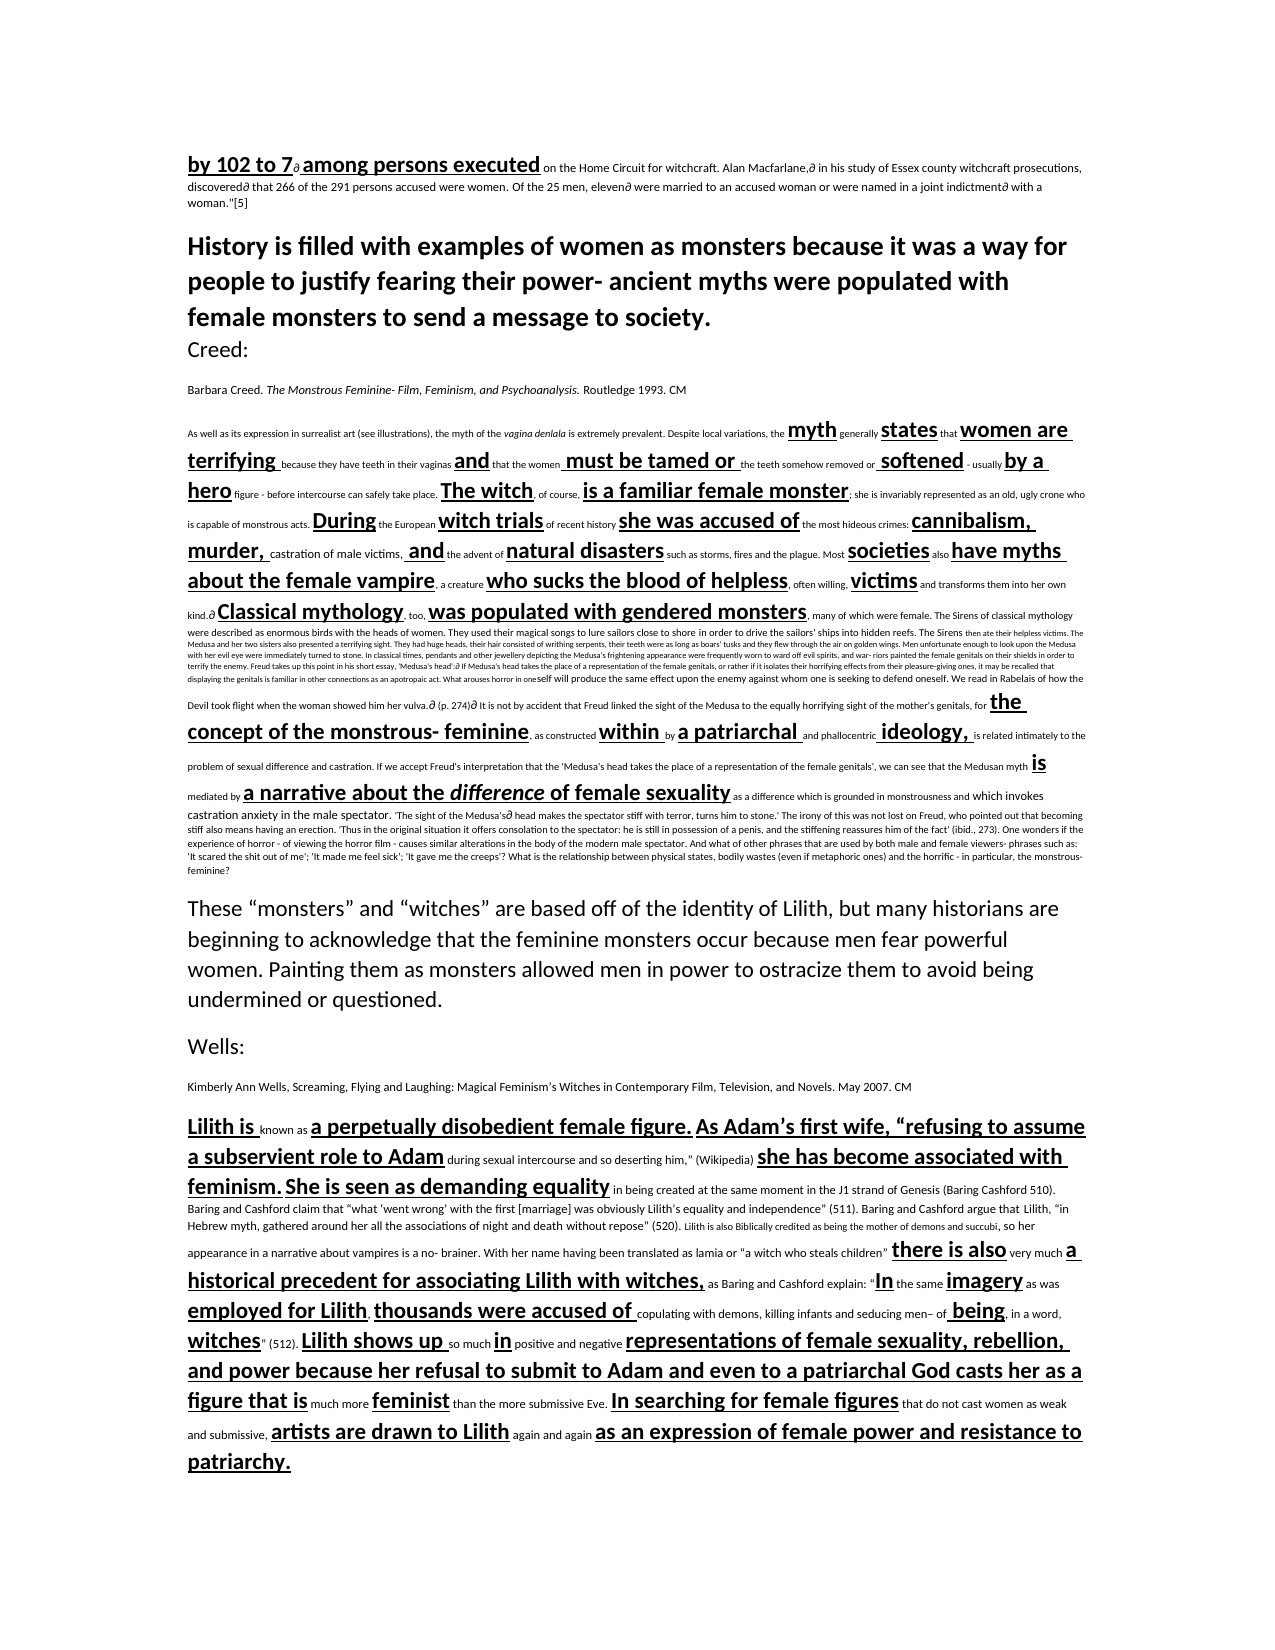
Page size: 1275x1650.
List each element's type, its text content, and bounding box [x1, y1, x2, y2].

text These “monsters” and “witches” are based off of the identity of Lilith, but many historians are beginning to acknowledge that the feminine monsters occur because men fear powerful women. Painting them as monsters allowed men in power to ostracize them to avoid being undermined or questioned. [187, 894, 1087, 1013]
text Creed: [187, 336, 1087, 364]
text Lilith is known as a perpetually disobedient female figure. As Adam’s first wife, “refusing to assume a subservient role to Adam during sexual intercourse and so deserting him,” (Wikipedia) she has become associated with feminism. She is seen as demanding equality in being created at the same moment in the J1 strand of Genesis (Baring Cashford 510). Baring and Cashford claim that “what ‘went wrong’ with the first [marriage] was obviously Lilith’s equality and independence” (511). Baring and Cashford argue that Lilith, “in Hebrew myth, gathered around her all the associations of night and death without repose” (520). Lilith is also Biblically credited as being the mother of demons and succubi, so her appearance in a narrative about vampires is a no- brainer. With her name having been translated as lamia or “a witch who steals children” there is also very much a historical precedent for associating Lilith with witches, as Baring and Cashford explain: “In the same imagery as was employed for Lilith, thousands were accused of copulating with demons, killing infants and seducing men– of being, in a word, witches” (512). Lilith shows up so much in positive and negative representations of female sexuality, rebellion, and power because her refusal to submit to Adam and even to a patriarchal God casts her as a figure that is much more feminist than the more submissive Eve. In searching for female figures that do not cast women as weak and submissive, artists are drawn to Lilith again and again as an expression of female power and resistance to patriarchy. [187, 1112, 1087, 1475]
text As well as its expression in surrealist art (see illustrations), the myth of the vagina denlala is extremely prevalent. Despite local variations, the myth generally states that women are terrifying because they have teeth in their vaginas and that the women must be tamed or the teeth somehow removed or softened - usually by a hero figure - before intercourse can safely take place. The witch, of course, is a familiar female monster; she is invariably represented as an old, ugly crone who is capable of monstrous acts. During the European witch trials of recent history she was accused of the most hideous crimes: cannibalism, murder, castration of male victims, and the advent of natural disasters such as storms, fires and the plague. Most societies also have myths about the female vampire, a creature who sucks the blood of helpless, often willing, victims and transforms them into her own kind.∂ Classical mythology, too, was populated with gendered monsters, many of which were female. The Sirens of classical mythology were described as enormous birds with the heads of women. They used their magical songs to lure sailors close to shore in order to drive the sailors' ships into hidden reefs. The Sirens then ate their helpless victims. The Medusa and her two sisters also presented a terrifying sight. They had huge heads, their hair consisted of writhing serpents, their teeth were as long as boars' tusks and they flew through the air on golden wings. Men unfortunate enough to look upon the Medusa with her evil eye were immediately turned to stone. In classical times, pendants and other jewellery depicting the Medusa's frightening appearance were frequently worn to ward off evil spirits, and war- riors painted the female genitals on their shields in order to terrify the enemy. Freud takes up this point in his short essay, 'Medusa's head':∂ If Medusa's head takes the place of a representation of the female genitals, or rather if it isolates their horrifying effects from their pleasure-giving ones, it may be recalled that displaying the genitals is familiar in other connections as an apotropaic act. What arouses horror in oneself will produce the same effect upon the enemy against whom one is seeking to defend oneself. We read in Rabelais of how the Devil took flight when the woman showed him her vulva.∂ (p. 274)∂ It is not by accident that Freud linked the sight of the Medusa to the equally horrifying sight of the mother's genitals, for the concept of the monstrous- feminine, as constructed within by a patriarchal and phallocentric ideology, is related intimately to the problem of sexual difference and castration. If we accept Freud's interpretation that the 'Medusa's head takes the place of a representation of the female genitals', we can see that the Medusan myth is mediated by a narrative about the difference of female sexuality as a difference which is grounded in monstrousness and which invokes castration anxiety in the male spectator. 'The sight of the Medusa's∂ head makes the spectator stiff with terror, turns him to stone.' The irony of this was not lost on Freud, who pointed out that becoming stiff also means having an erection. 'Thus in the original situation it offers consolation to the spectator: he is still in possession of a penis, and the stiffening reassures him of the fact' (ibid., 273). One wonders if the experience of horror - of viewing the horror film - causes similar alterations in the body of the modern male spectator. And what of other phrases that are used by both male and female viewers- phrases such as: 'It scared the shit out of me'; 'It made me feel sick'; 'It gave me the creeps'? What is the relationship between physical states, bodily wastes (even if metaphoric ones) and the horrific - in particular, the monstrous-feminine? [187, 416, 1087, 877]
text Kimberly Ann Wells, Screaming, Flying and Laughing: Magical Feminism’s Witches in Contemporary Film, Television, and Novels. May 2007. CM [187, 1079, 1087, 1094]
subtitle History is filled with examples of women as monsters because it was a way for people to justify fearing their power- ancient myths were populated with female monsters to send a message to society. [187, 229, 1087, 333]
text Wells: [187, 1032, 1087, 1060]
text Barbara Creed. The Monstrous Feminine- Film, Feminism, and Psychoanalysis. Routledge 1993. CM [187, 382, 1087, 398]
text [187, 150, 1087, 211]
